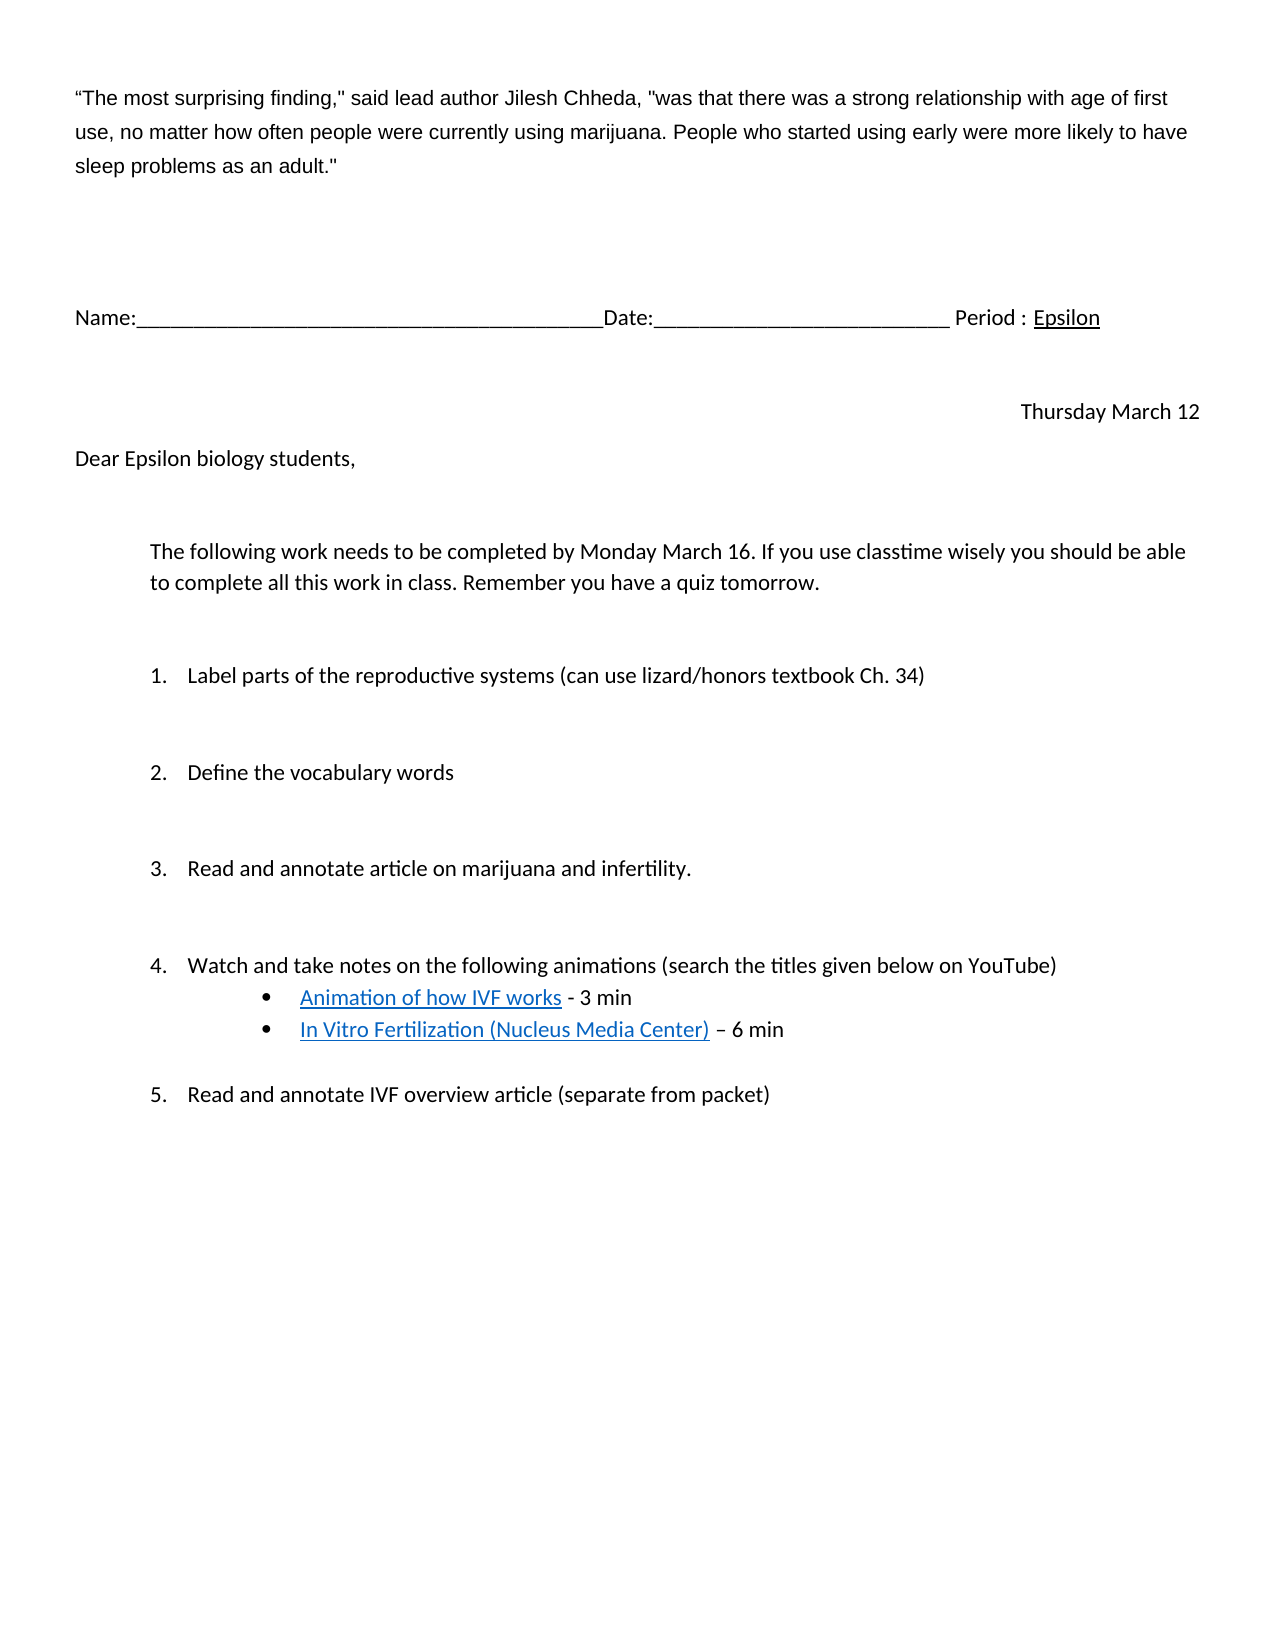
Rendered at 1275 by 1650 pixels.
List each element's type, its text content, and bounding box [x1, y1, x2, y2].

list Read and annotate article on marijuana and infertility. [150, 854, 1200, 883]
list Define the vocabulary words [150, 758, 1200, 786]
text “The most surprising finding," said lead author Jilesh Chheda, "was that there was a strong relationship with age of first use, no matter how often people were currently using marijuana. People who started using early were more likely to have sleep problems as an adult." [75, 75, 1200, 178]
text Dear Epsilon biology students, [75, 444, 1200, 472]
list Watch and take notes on the following animations (search the titles given below on YouTube) [150, 951, 1200, 979]
list Label parts of the reproductive systems (can use lizard/honors textbook Ch. 34) [150, 661, 1200, 689]
list Read and annotate IVF overview article (separate from packet) [150, 1080, 1200, 1108]
text Thursday March 12 [75, 397, 1200, 425]
text The following work needs to be completed by Monday March 16. If you use classtime wisely you should be able to complete all this work in class. Remember you have a quiz tomorrow. [150, 537, 1200, 596]
list In Vitro Fertilization (Nucleus Media Center) – 6 min [262, 1016, 1200, 1043]
text Name:_________________________________________Date:__________________________ Period : Epsilon [75, 303, 1200, 331]
list Animation of how IVF works - 3 min [262, 983, 1200, 1011]
